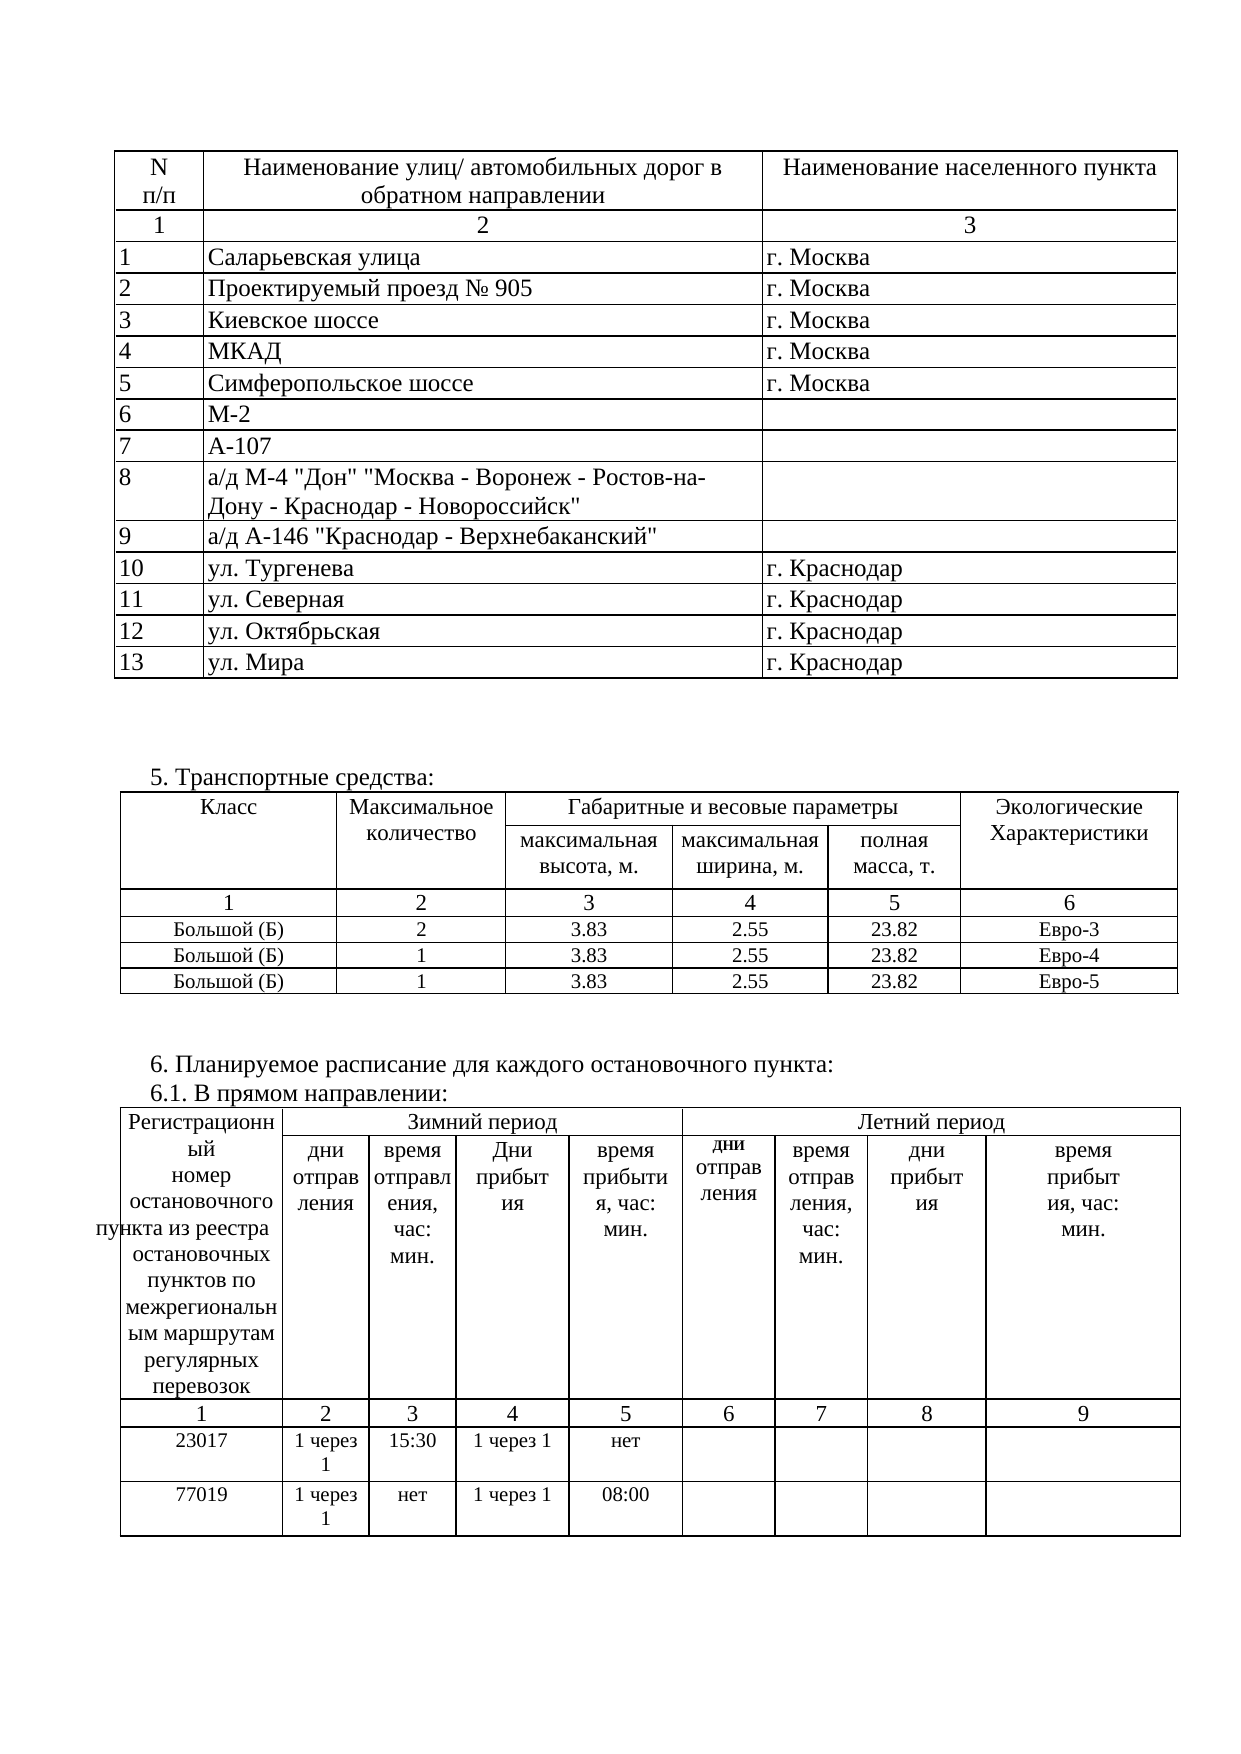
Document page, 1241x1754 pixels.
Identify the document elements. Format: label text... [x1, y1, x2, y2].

table_cell 23.82 [829, 943, 960, 967]
table_cell 77019 [121, 1482, 282, 1535]
table_cell 3.83 [506, 969, 672, 993]
table_cell 9 [987, 1400, 1180, 1426]
table_cell Проектируемый проезд № 905 [204, 274, 762, 303]
text 6.1. В прямом направлении: [150, 1078, 1090, 1107]
table_header Экологические Характеристики [961, 793, 1177, 888]
table_cell [763, 398, 1177, 429]
table_cell нет [370, 1482, 455, 1535]
table_cell время прибыт ия, час: мин. [987, 1136, 1180, 1398]
table_cell 5 [115, 368, 203, 398]
table_cell г. Москва [763, 272, 1177, 303]
table_cell 3 [506, 890, 672, 916]
table_cell А-107 [204, 431, 762, 461]
table_cell 11 [115, 584, 203, 614]
table_cell 1 [121, 890, 336, 916]
table_cell 1 через 1 [283, 1482, 368, 1535]
table_cell Дни прибыт ия [457, 1136, 568, 1398]
table_cell [776, 1482, 867, 1535]
table_cell [683, 1482, 774, 1535]
table_cell время отправ ления, час: мин. [776, 1136, 867, 1398]
table_cell [987, 1428, 1180, 1481]
table_cell 2 [204, 211, 762, 241]
table_cell ул. Северная [204, 584, 762, 614]
table_cell 08:00 [570, 1482, 682, 1535]
table_cell дни прибыт ия [868, 1136, 985, 1398]
table_cell 4 [115, 336, 203, 366]
table_cell [868, 1428, 985, 1481]
table_cell 1 через 1 [457, 1482, 568, 1535]
table_cell 2 [283, 1400, 368, 1426]
table_cell полная масса, т. [829, 826, 960, 888]
table_cell дни отправ ления [283, 1136, 368, 1398]
table_cell ул. Октябрьская [204, 616, 762, 646]
table_header Габаритные и весовые параметры [506, 793, 960, 824]
table_cell 2 [337, 917, 505, 941]
table_header N п/п [115, 152, 203, 209]
table_cell время отправл ения, час: мин. [370, 1136, 455, 1398]
table_cell 3 [370, 1400, 455, 1426]
table_cell 3.83 [506, 917, 672, 941]
table_cell 1 [121, 1400, 282, 1426]
table_cell нет [570, 1428, 682, 1481]
table_cell 1 [115, 242, 203, 272]
table_cell 3 [763, 209, 1177, 241]
table_cell 1 [337, 969, 505, 993]
table_cell максимальная высота, м. [506, 826, 672, 888]
table_cell г. Краснодар [763, 551, 1177, 583]
table_header Зимний период [283, 1108, 682, 1135]
table_cell 5 [570, 1400, 682, 1426]
table_cell Евро-5 [961, 969, 1177, 993]
table_cell Большой (Б) [121, 969, 336, 993]
table_cell 9 [115, 521, 203, 551]
table_cell 4 [673, 890, 827, 916]
table_cell а/д М-4 "Дон" "Москва - Воронеж - Ростов-на-Дону - Краснодар - Новороссийск" [204, 462, 762, 520]
table_cell ул. Мира [204, 647, 762, 677]
table_cell [868, 1482, 985, 1535]
table_cell 3 [115, 305, 203, 335]
table_cell а/д А-146 "Краснодар - Верхнебаканский" [204, 521, 762, 551]
text 6. Планируемое расписание для каждого остановочного пункта: [150, 1049, 1090, 1078]
table_cell [763, 429, 1177, 461]
table_cell Саларьевская улица [204, 242, 762, 272]
table_cell 13 [115, 647, 203, 677]
table_cell 23.82 [829, 917, 960, 941]
table_cell Симферопольское шоссе [204, 368, 762, 398]
table_cell [683, 1428, 774, 1481]
table_cell М-2 [204, 400, 762, 429]
table_cell 2 [115, 273, 203, 303]
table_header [121, 1108, 282, 1398]
table_cell [763, 520, 1177, 551]
table_cell 7 [115, 430, 203, 461]
table_cell 2 [337, 890, 505, 916]
table_cell г. Москва [763, 335, 1177, 366]
table_cell ДНИ отправ ления [683, 1136, 774, 1398]
table_cell 6 [961, 890, 1177, 916]
table_cell [763, 461, 1177, 520]
table_cell МКАД [204, 337, 762, 366]
table_cell 6 [115, 399, 203, 429]
table_cell 1 [115, 210, 203, 241]
table_cell г. Краснодар [763, 646, 1177, 677]
table_cell Киевское шоссе [204, 305, 762, 335]
table_cell [776, 1428, 867, 1481]
table_cell г. Краснодар [763, 614, 1177, 646]
table_cell 23017 [121, 1428, 282, 1481]
table_cell 12 [115, 615, 203, 646]
table_header Летний период [683, 1108, 1180, 1135]
table_header Наименование улиц/ автомобильных дорог в обратном направлении [204, 152, 762, 209]
table_cell 7 [776, 1400, 867, 1426]
table_cell 2.55 [673, 917, 827, 941]
table_cell 3.83 [506, 943, 672, 967]
table_header Максимальное количество [337, 793, 505, 888]
table_cell 1 через 1 [283, 1428, 368, 1481]
table_cell 6 [683, 1400, 774, 1426]
table_cell г. Москва [763, 366, 1177, 398]
table_cell 4 [457, 1400, 568, 1426]
table_cell 8 [868, 1400, 985, 1426]
table_cell г. Краснодар [763, 583, 1177, 614]
table_cell Евро-3 [961, 917, 1177, 941]
table_cell 8 [115, 462, 203, 520]
table_cell г. Москва [763, 241, 1177, 272]
table_cell Евро-4 [961, 943, 1177, 967]
table_header Наименование населенного пункта [763, 152, 1177, 209]
table_cell 23.82 [829, 969, 960, 993]
table_cell г. Москва [763, 304, 1177, 335]
table_cell 1 [337, 943, 505, 967]
table_cell 5 [829, 890, 960, 916]
table_cell [987, 1482, 1180, 1535]
table_cell 2.55 [673, 969, 827, 993]
table_cell Большой (Б) [121, 943, 336, 967]
table_cell 10 [115, 552, 203, 583]
table_cell время прибыти я, час: мин. [570, 1136, 682, 1398]
table_cell 1 через 1 [457, 1428, 568, 1481]
table_cell 15:30 [370, 1428, 455, 1481]
table_cell Большой (Б) [121, 917, 336, 941]
table_cell 2.55 [673, 943, 827, 967]
table_cell ул. Тургенева [204, 553, 762, 583]
text 5. Транспортные средства: [150, 762, 1090, 791]
table_header Класс [121, 793, 336, 888]
table_cell максимальная ширина, м. [673, 826, 827, 888]
